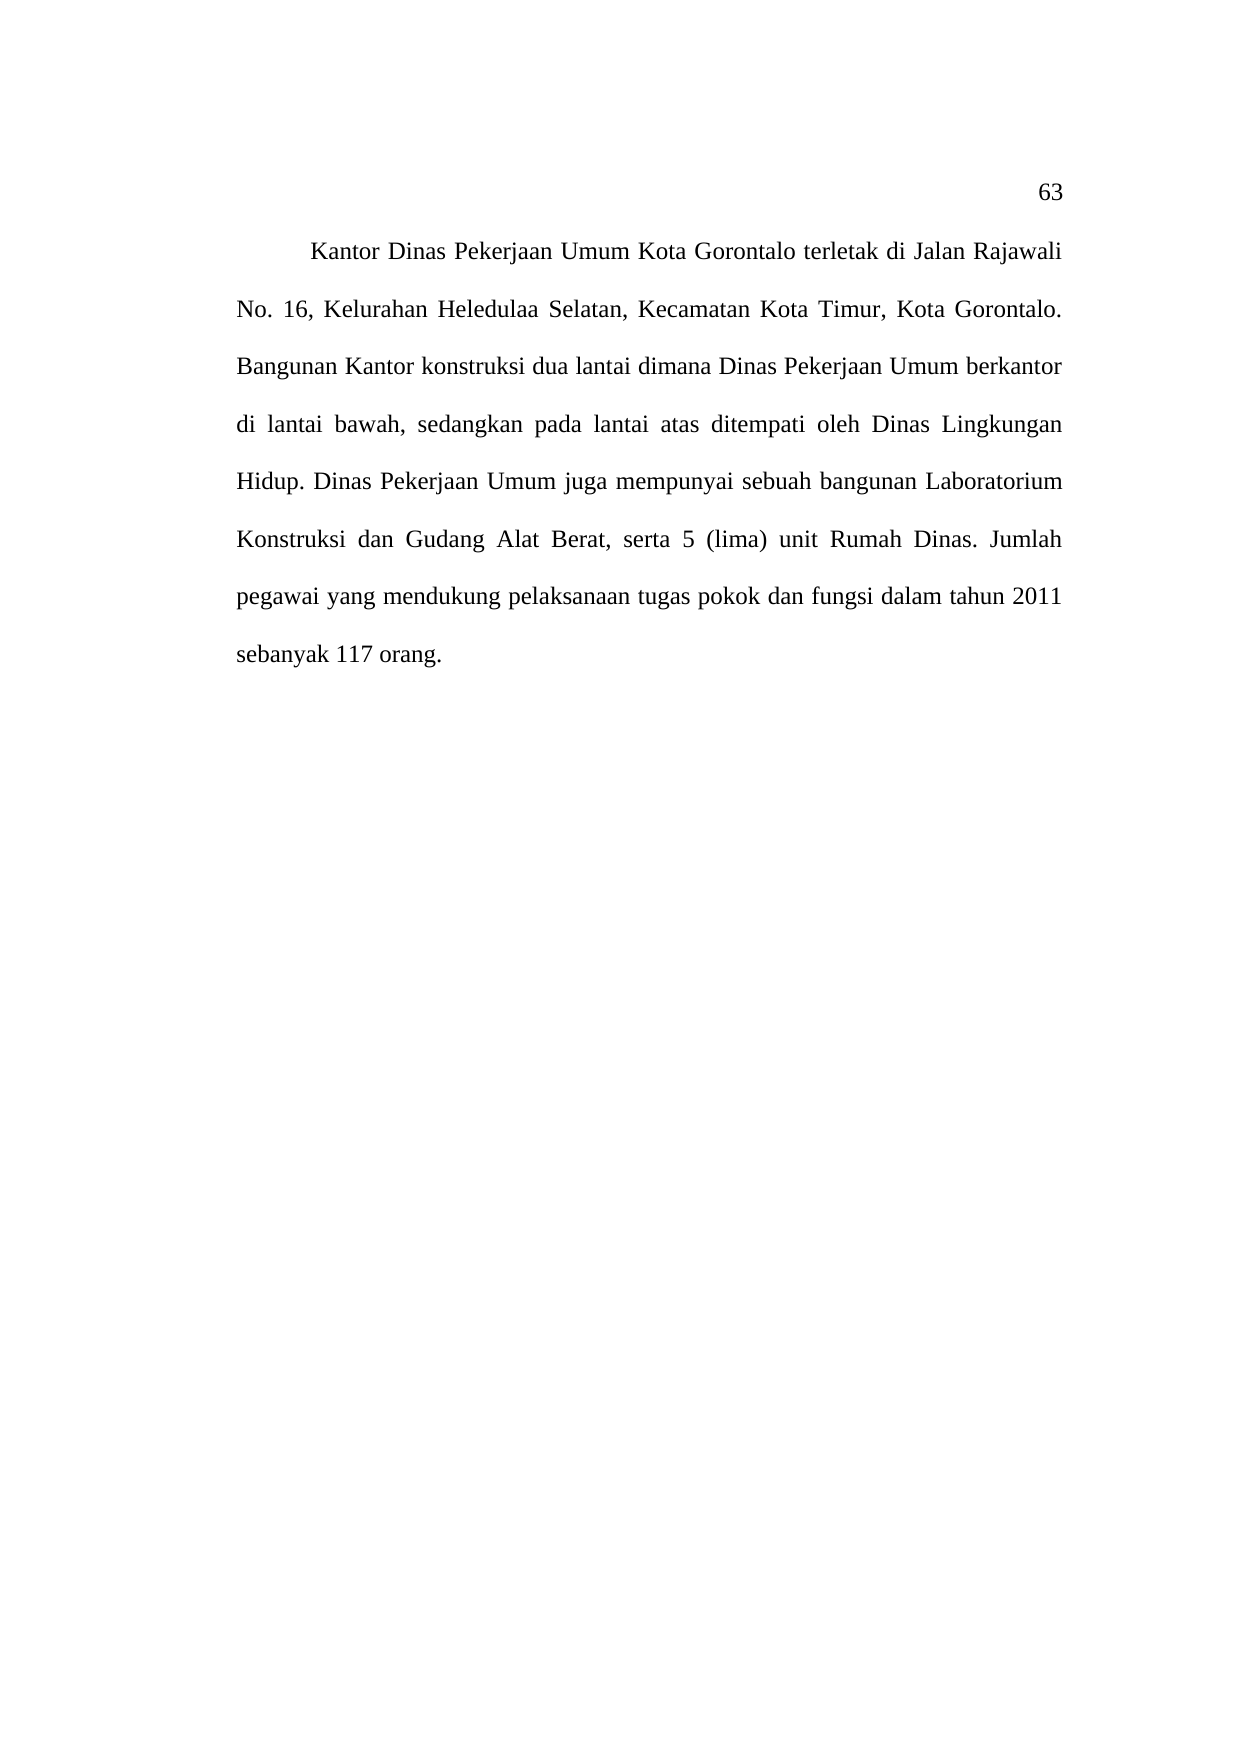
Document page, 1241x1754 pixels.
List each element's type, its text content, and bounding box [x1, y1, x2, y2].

text Kantor Dinas Pekerjaan Umum Kota Gorontalo terletak di Jalan Rajawali No. 16, Kelurahan Heledulaa Selatan, Kecamatan Kota Timur, Kota Gorontalo. Bangunan Kantor konstruksi dua lantai dimana Dinas Pekerjaan Umum berkantor di lantai bawah, sedangkan pada lantai atas ditempati oleh Dinas Lingkungan Hidup. Dinas Pekerjaan Umum juga mempunyai sebuah bangunan Laboratorium Konstruksi dan Gudang Alat Berat, serta 5 (lima) unit Rumah Dinas. Jumlah pegawai yang mendukung pelaksanaan tugas pokok dan fungsi dalam tahun 2011 sebanyak 117 orang. [236, 236, 1063, 667]
